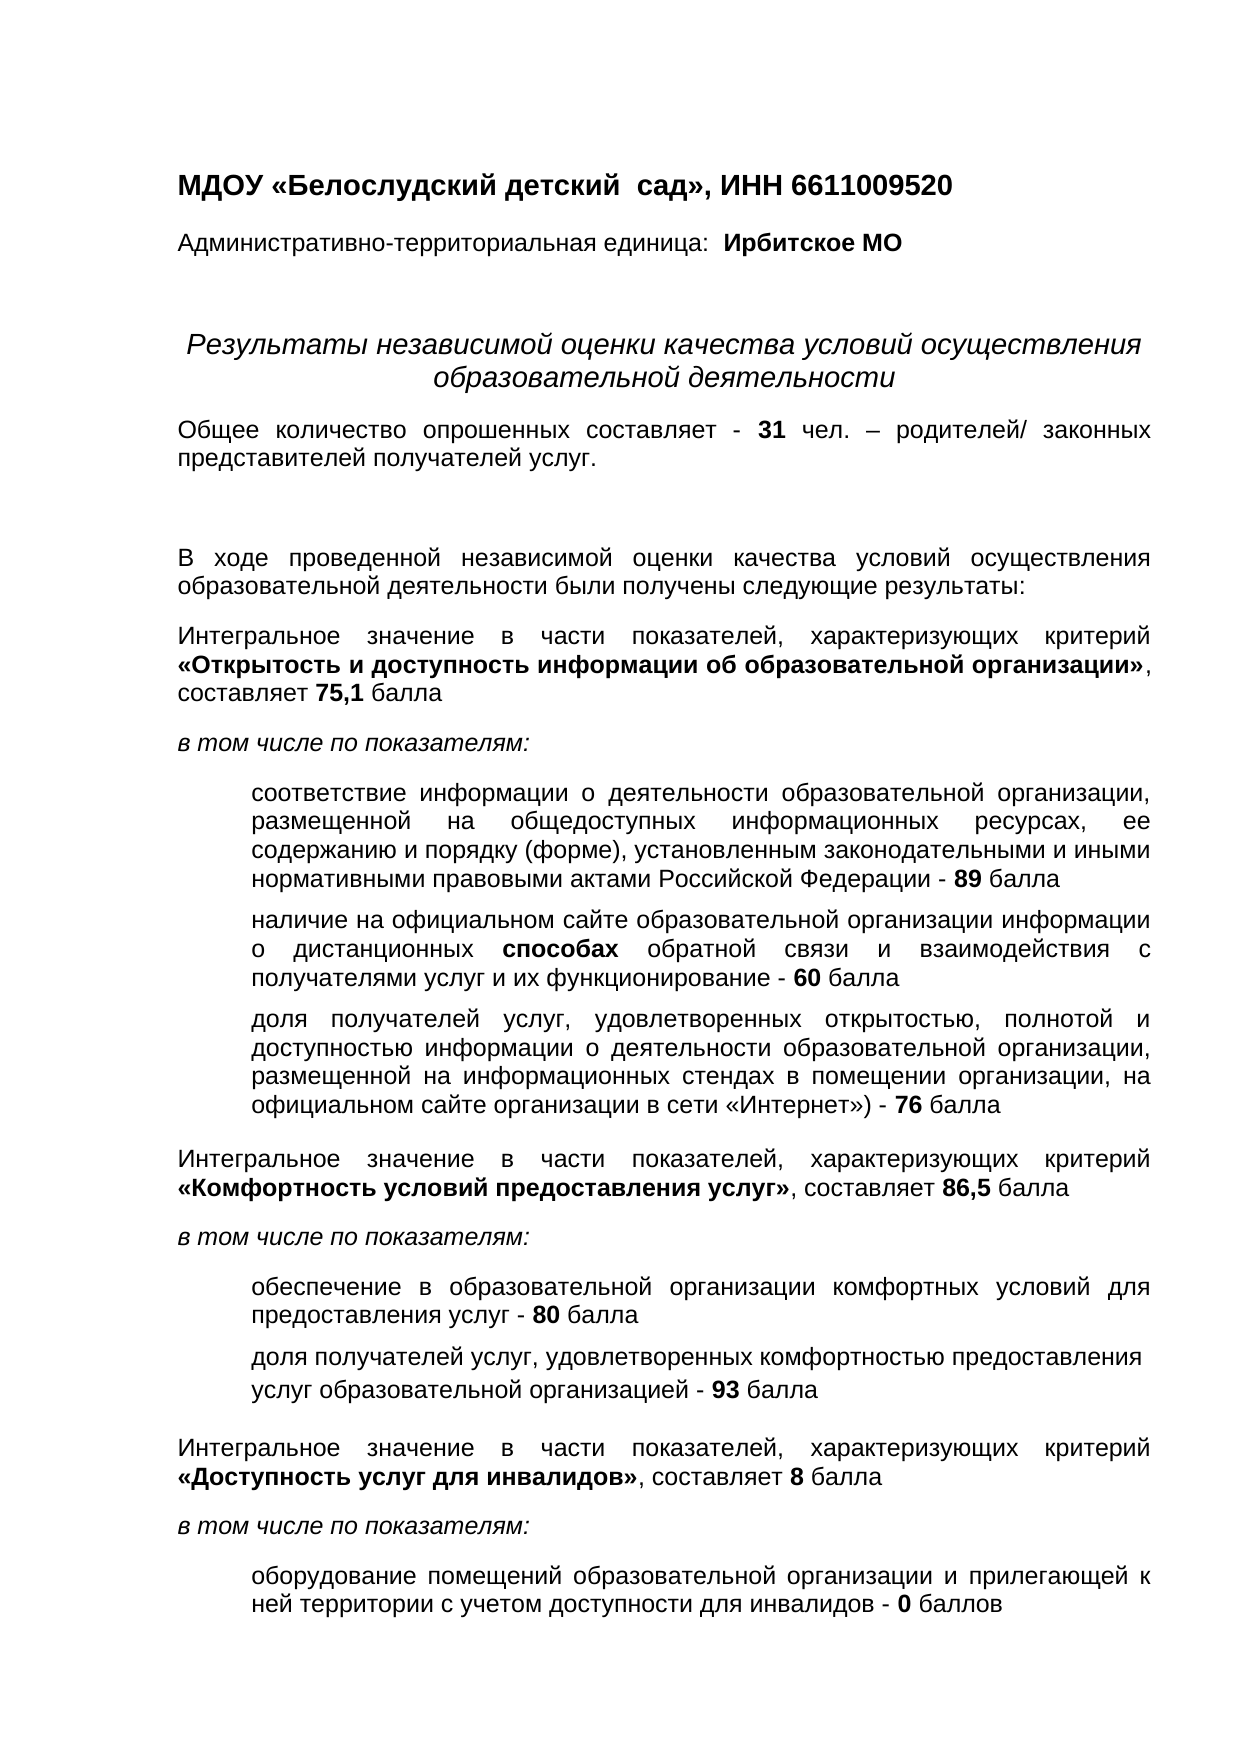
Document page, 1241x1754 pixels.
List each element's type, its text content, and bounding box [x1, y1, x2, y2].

text доля получателей услуг, удовлетворенных комфортностью предоставления услуг образовательной организацией - 93 балла [251, 1342, 1152, 1403]
text в том числе по показателям: [177, 728, 1152, 757]
text В ходе проведенной независимой оценки качества условий осуществления образовательной деятельности были получены следующие результаты: [177, 542, 1152, 600]
text Административно-территориальная единица: Ирбитское МО [177, 227, 1152, 256]
text Интегральное значение в части показателей, характеризующих критерий «Доступность услуг для инвалидов», составляет 8 балла [177, 1433, 1152, 1490]
subtitle МДОУ «Белослудский детский сад», ИНН 6611009520 [177, 168, 1152, 202]
text Интегральное значение в части показателей, характеризующих критерий «Комфортность условий предоставления услуг», составляет 86,5 балла [177, 1144, 1152, 1201]
text Результаты независимой оценки качества условий осуществления образовательной деятельности [177, 327, 1152, 394]
text обеспечение в образовательной организации комфортных условий для предоставления услуг - 80 балла [251, 1272, 1152, 1329]
text доля получателей услуг, удовлетворенных открытостью, полнотой и доступностью информации о деятельности образовательной организации, размещенной на информационных стендах в помещении организации, на официальном сайте организации в сети «Интернет») - 76 балла [251, 1004, 1152, 1119]
text в том числе по показателям: [177, 1222, 1152, 1251]
text в том числе по показателям: [177, 1511, 1152, 1540]
text Интегральное значение в части показателей, характеризующих критерий «Открытость и доступность информации об образовательной организации», составляет 75,1 балла [177, 621, 1152, 707]
text Общее количество опрошенных составляет - 31 чел. – родителей/ законных представителей получателей услуг. [177, 414, 1152, 472]
text оборудование помещений образовательной организации и прилегающей к ней территории с учетом доступности для инвалидов - 0 баллов [251, 1561, 1152, 1618]
text наличие на официальном сайте образовательной организации информации о дистанционных способах обратной связи и взаимодействия с получателями услуг и их функционирование - 60 балла [251, 905, 1152, 991]
text соответствие информации о деятельности образовательной организации, размещенной на общедоступных информационных ресурсах, ее содержанию и порядку (форме), установленным законодательными и иными нормативными правовыми актами Российской Федерации - 89 балла [251, 777, 1152, 892]
